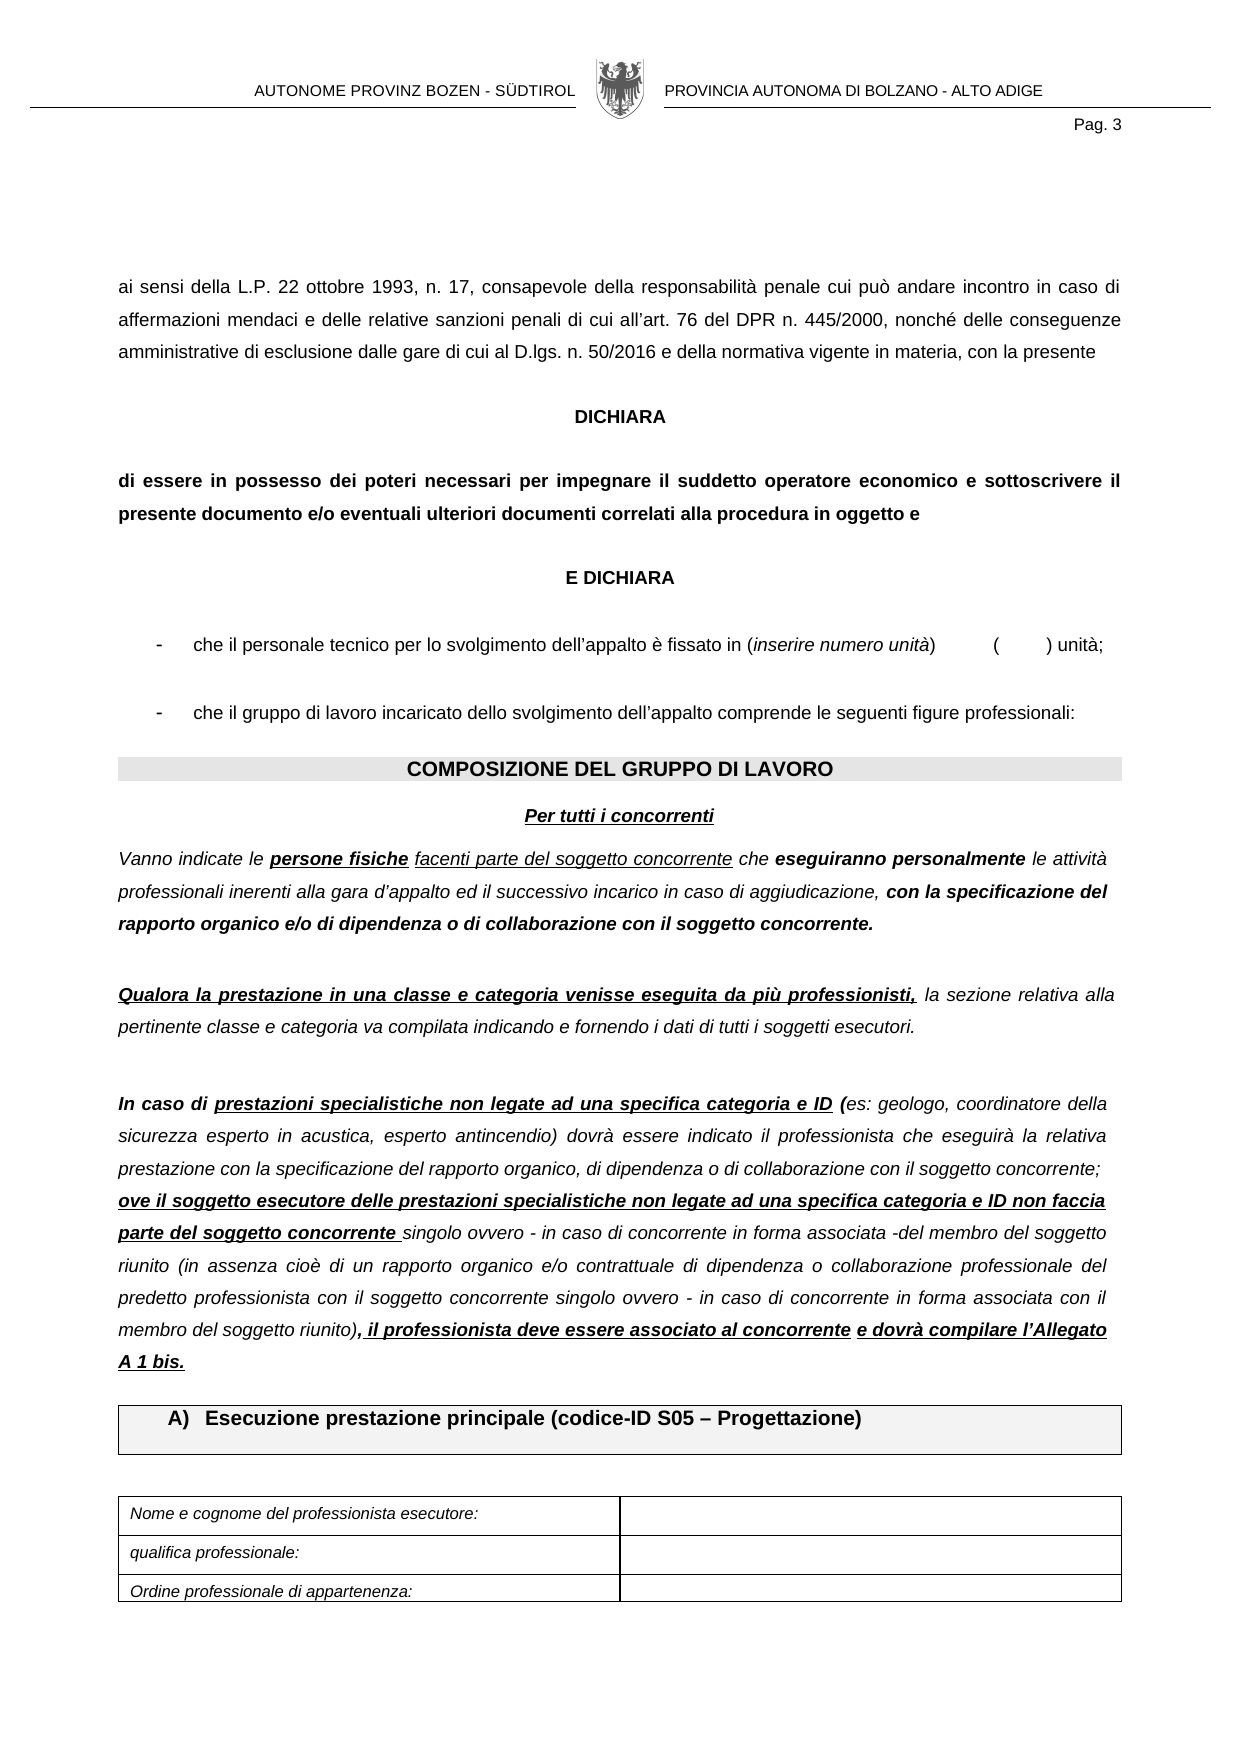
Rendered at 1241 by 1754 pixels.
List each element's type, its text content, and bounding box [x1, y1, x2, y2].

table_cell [119, 1575, 619, 1601]
list che il personale tecnico per lo svolgimento dell’appalto è fissato in (inserire numero unità) ( ) unità; [156, 631, 1122, 655]
text Vanno indicate le persone fisiche facenti parte del soggetto concorrente che eseguiranno personalmente le attività professionali inerenti alla gara d’appalto ed il successivo incarico in caso di aggiudicazione, con la specificazione del rapporto organico e/o di dipendenza o di collaborazione con il soggetto concorrente. [118, 848, 1109, 934]
table_header Esecuzione prestazione principale (codice-ID S05 – Progettazione) [119, 1406, 1121, 1454]
table_cell [621, 1536, 1121, 1574]
text DICHIARA [118, 405, 1122, 427]
text COMPOSIZIONE DEL GRUPPO DI LAVORO [118, 757, 1122, 781]
table_cell qualifica professionale: [119, 1536, 619, 1574]
text ove il soggetto esecutore delle prestazioni specialistiche non legate ad una specifica categoria e ID non faccia parte del soggetto concorrente singolo ovvero - in caso di concorrente in forma associata -del membro del soggetto riunito (in assenza cioè di un rapporto organico e/o contrattuale di dipendenza o collaborazione professionale del predetto professionista con il soggetto concorrente singolo ovvero - in caso di concorrente in forma associata con il membro del soggetto riunito), il professionista deve essere associato al concorrente e dovrà compilare l’Allegato A 1 bis. [118, 1190, 1109, 1373]
text ai sensi della L.P. 22 ottobre 1993, n. 17, consapevole della responsabilità penale cui può andare incontro in caso di affermazioni mendaci e delle relative sanzioni penali di cui all’art. 76 del DPR n. 445/2000, nonché delle conseguenze amministrative di esclusione dalle gare di cui al D.lgs. n. 50/2016 e della normativa vigente in materia, con la presente [118, 276, 1122, 362]
text E DICHIARA [118, 567, 1122, 588]
table_cell [621, 1575, 1121, 1601]
text In caso di prestazioni specialistiche non legate ad una specifica categoria e ID (es: geologo, coordinatore della sicurezza esperto in acustica, esperto antincendio) dovrà essere indicato il professionista che eseguirà la relativa prestazione con la specificazione del rapporto organico, di dipendenza o di collaborazione con il soggetto concorrente; [118, 1093, 1109, 1179]
table_header Nome e cognome del professionista esecutore: [119, 1497, 619, 1535]
table_header [621, 1497, 1121, 1535]
text di essere in possesso dei poteri necessari per impegnare il suddetto operatore economico e sottoscrivere il presente documento e/o eventuali ulteriori documenti correlati alla procedura in oggetto e [118, 470, 1122, 524]
picture [596, 59, 644, 119]
text Per tutti i concorrenti [118, 805, 1122, 827]
list che il gruppo di lavoro incaricato dello svolgimento dell’appalto comprende le seguenti figure professionali: [156, 700, 1122, 724]
text Qualora la prestazione in una classe e categoria venisse eseguita da più professionisti, la sezione relativa alla pertinente classe e categoria va compilata indicando e fornendo i dati di tutti i soggetti esecutori. [118, 984, 1117, 1037]
